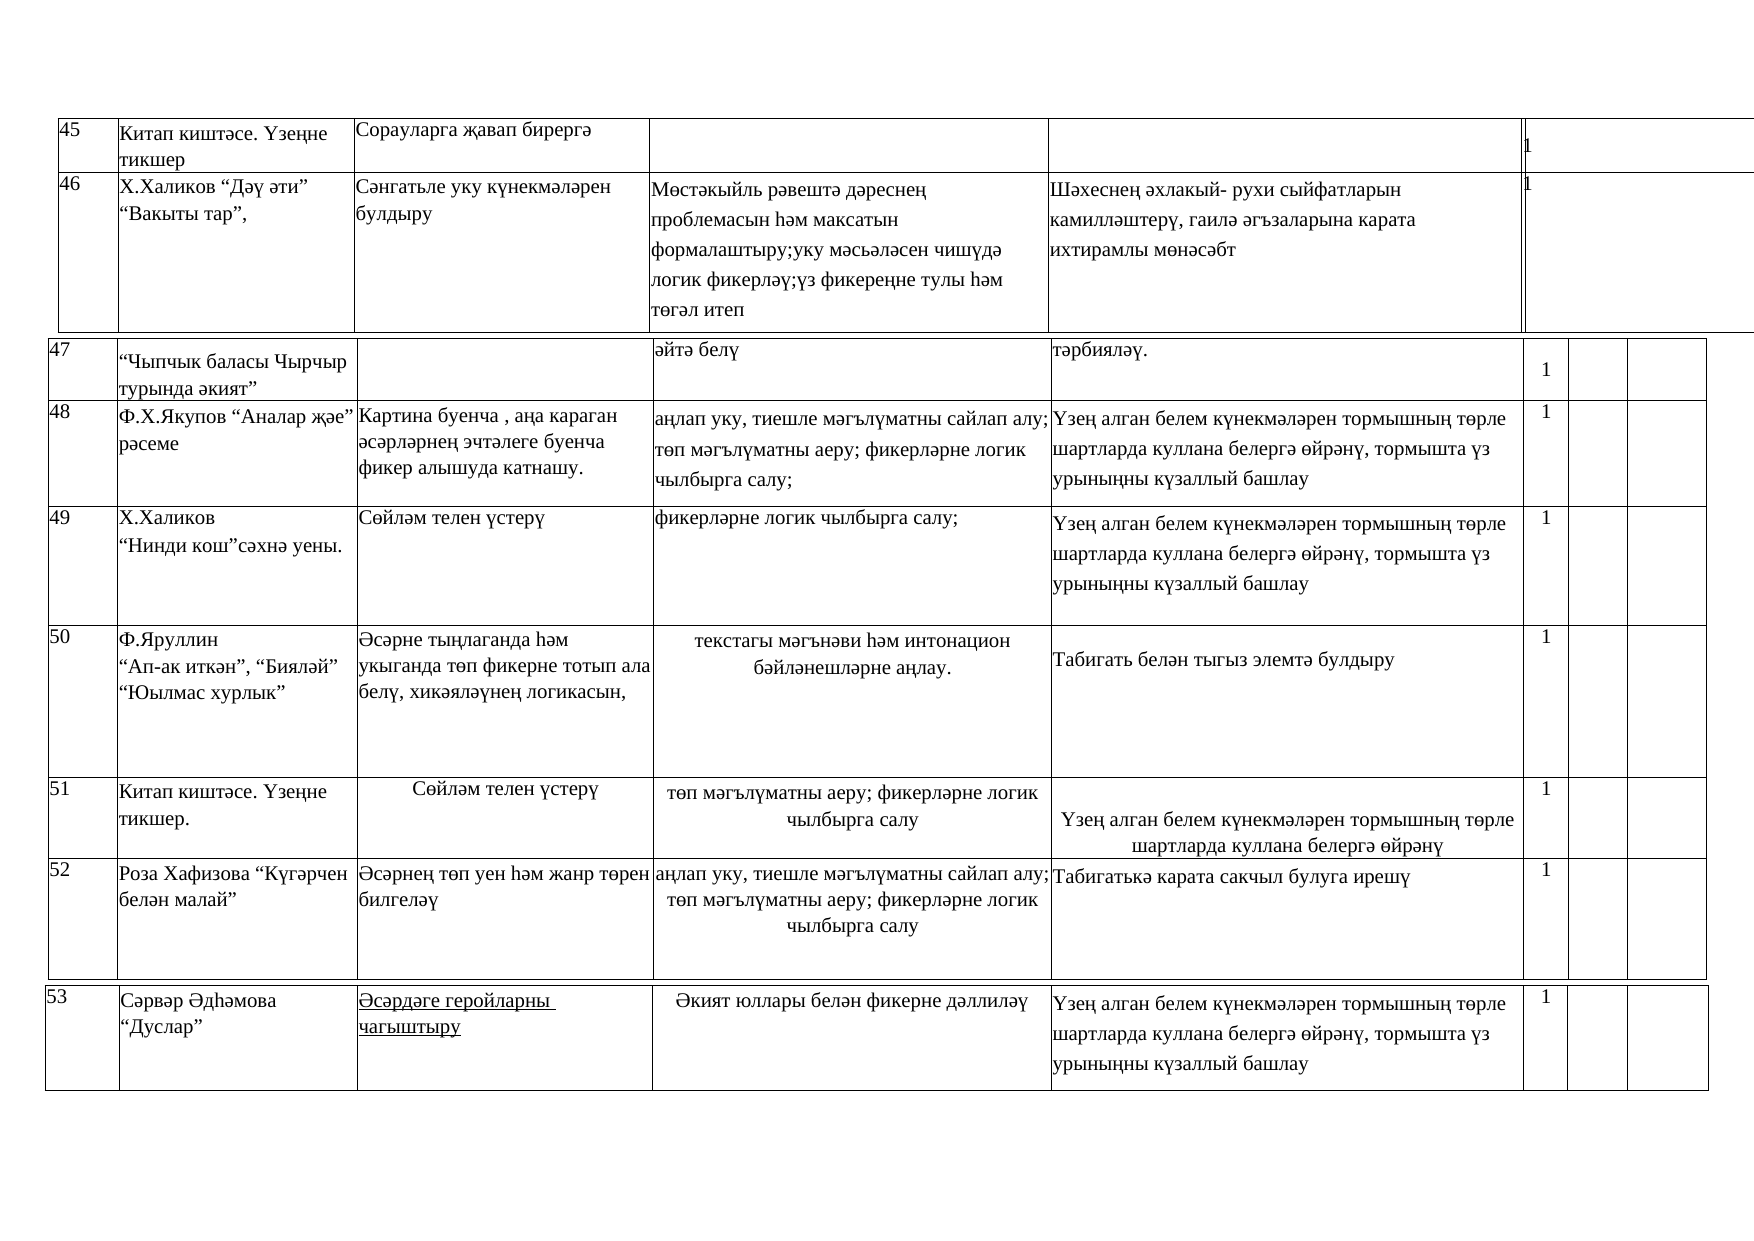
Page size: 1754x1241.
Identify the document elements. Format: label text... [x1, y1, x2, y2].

table_cell Шәхеснең әхлакый- рухи сыйфатларын камилләштерү, гаилә әгъзаларына карата ихтирамлы мөнәсәбт [1049, 173, 1521, 332]
table_cell Китап киштәсе. Үзеңне тикшер. [118, 778, 357, 858]
table_cell [1569, 626, 1627, 777]
table_cell Китап киштәсе. Үзеңне тикшер [119, 119, 354, 172]
table_header Үзең алган белем күнекмәләрен тормышның төрле шартларда куллана белергә өйрәнү, тормышта үз урыныңны күзаллый башлау [1052, 986, 1523, 1090]
table_cell 46 [59, 173, 118, 332]
table_cell [650, 119, 1048, 172]
table_header [1628, 339, 1706, 400]
table_cell Сорауларга җавап бирергә [355, 119, 649, 172]
table_cell 51 [49, 778, 117, 858]
table_cell 1 [1524, 778, 1568, 858]
table_cell Әсәрнең төп уен һәм жанр төрен билгеләү [358, 859, 653, 979]
table_cell [1628, 401, 1706, 506]
table_cell Табигатькә карата сакчыл булуга ирешү [1052, 859, 1523, 979]
table_cell [1569, 778, 1627, 858]
table_header Әкият юллары белән фикерне дәллиләү [653, 986, 1051, 1090]
table_cell [1569, 507, 1627, 625]
table_header [1569, 339, 1627, 400]
table_cell төп мәгълүматны аеру; фикерләрне логик чылбырга салу [654, 778, 1051, 858]
table_cell Әсәрне тыңлаганда һәм укыганда төп фикерне тотып ала белү, хикәяләүнең логикасын, [358, 626, 653, 777]
table_cell Сәнгатьле уку күнекмәләрен булдыру [355, 173, 649, 332]
table_cell [1049, 119, 1521, 172]
table_header 53 [46, 986, 119, 1090]
table_cell 1 [1524, 626, 1568, 777]
table_cell Х.Халиков “Дәү әти” “Вакыты тар”, [119, 173, 354, 332]
table_cell [1526, 119, 1754, 172]
table_header 1 [1524, 339, 1568, 400]
table_cell [1628, 626, 1706, 777]
table_cell [1628, 507, 1706, 625]
table_header [1628, 986, 1708, 1090]
table_cell Сөйләм телен үстерү [358, 507, 653, 625]
table_header Әсәрдәге геройларны чагыштыру [358, 986, 652, 1090]
table_header [358, 339, 653, 400]
table_cell 1 [1524, 507, 1568, 625]
table_cell Үзең алган белем күнекмәләрен тормышның төрле шартларда куллана белергә өйрәнү, тормышта үз урыныңны күзаллый башлау [1052, 507, 1523, 625]
table_cell Табигать белән тыгыз элемтә булдыру [1052, 626, 1523, 777]
table_cell 48 [49, 401, 117, 506]
table_cell фикерләрне логик чылбырга салу; [654, 507, 1051, 625]
table_cell [1526, 173, 1754, 332]
table_header әйтә белү [654, 339, 1051, 400]
table_cell аңлап уку, тиешле мәгълүматны сайлап алу; төп мәгълүматны аеру; фикерләрне логик чылбырга салу [654, 859, 1051, 979]
table_cell 49 [49, 507, 117, 625]
table_cell Роза Хафизова “Күгәрчен белән малай” [118, 859, 357, 979]
table_header [1568, 986, 1627, 1090]
table_header тәрбияләү. [1052, 339, 1523, 400]
table_cell [1628, 859, 1706, 979]
table_cell 45 [59, 119, 118, 172]
table_header 47 [49, 339, 117, 400]
table_cell текстагы мәгънәви һәм интонацион бәйләнешләрне аңлау. [654, 626, 1051, 777]
table_header “Чыпчык баласы Чырчыр турында әкият” [118, 339, 357, 400]
table_cell Сөйләм телен үстерү [358, 778, 653, 858]
table_cell 1 [1524, 401, 1568, 506]
table_cell Картина буенча , аңа караган әсәрләрнең эчтәлеге буенча фикер алышуда катнашу. [358, 401, 653, 506]
table_cell аңлап уку, тиешле мәгълүматны сайлап алу; төп мәгълүматны аеру; фикерләрне логик чылбырга салу; [654, 401, 1051, 506]
table_cell 50 [49, 626, 117, 777]
table_cell [1569, 401, 1627, 506]
table_header 1 [1524, 986, 1567, 1090]
table_cell 1 [1524, 859, 1568, 979]
table_cell [1628, 778, 1706, 858]
table_cell Үзең алган белем күнекмәләрен тормышның төрле шартларда куллана белергә өйрәнү, тормышта үз урыныңны күзаллый башлау [1052, 401, 1523, 506]
table_cell Мөстәкыйль рәвештә дәреснең проблемасын һәм максатын формалаштыру;уку мәсьәләсен чишүдә логик фикерләү;үз фикереңне тулы һәм төгәл итеп [650, 173, 1048, 332]
table_cell [1569, 859, 1627, 979]
table_cell 52 [49, 859, 117, 979]
table_cell Ф.Яруллин “Ап-ак иткән”, “Бияләй” “Юылмас хурлык” [118, 626, 357, 777]
table_cell Ф.Х.Якупов “Аналар җәе” рәсеме [118, 401, 357, 506]
table_cell Үзең алган белем күнекмәләрен тормышның төрле шартларда куллана белергә өйрәнү [1052, 778, 1523, 858]
table_cell Х.Халиков “Нинди кош”сәхнә уены. [118, 507, 357, 625]
table_header Сәрвәр Әдһәмова “Дуслар” [120, 986, 357, 1090]
